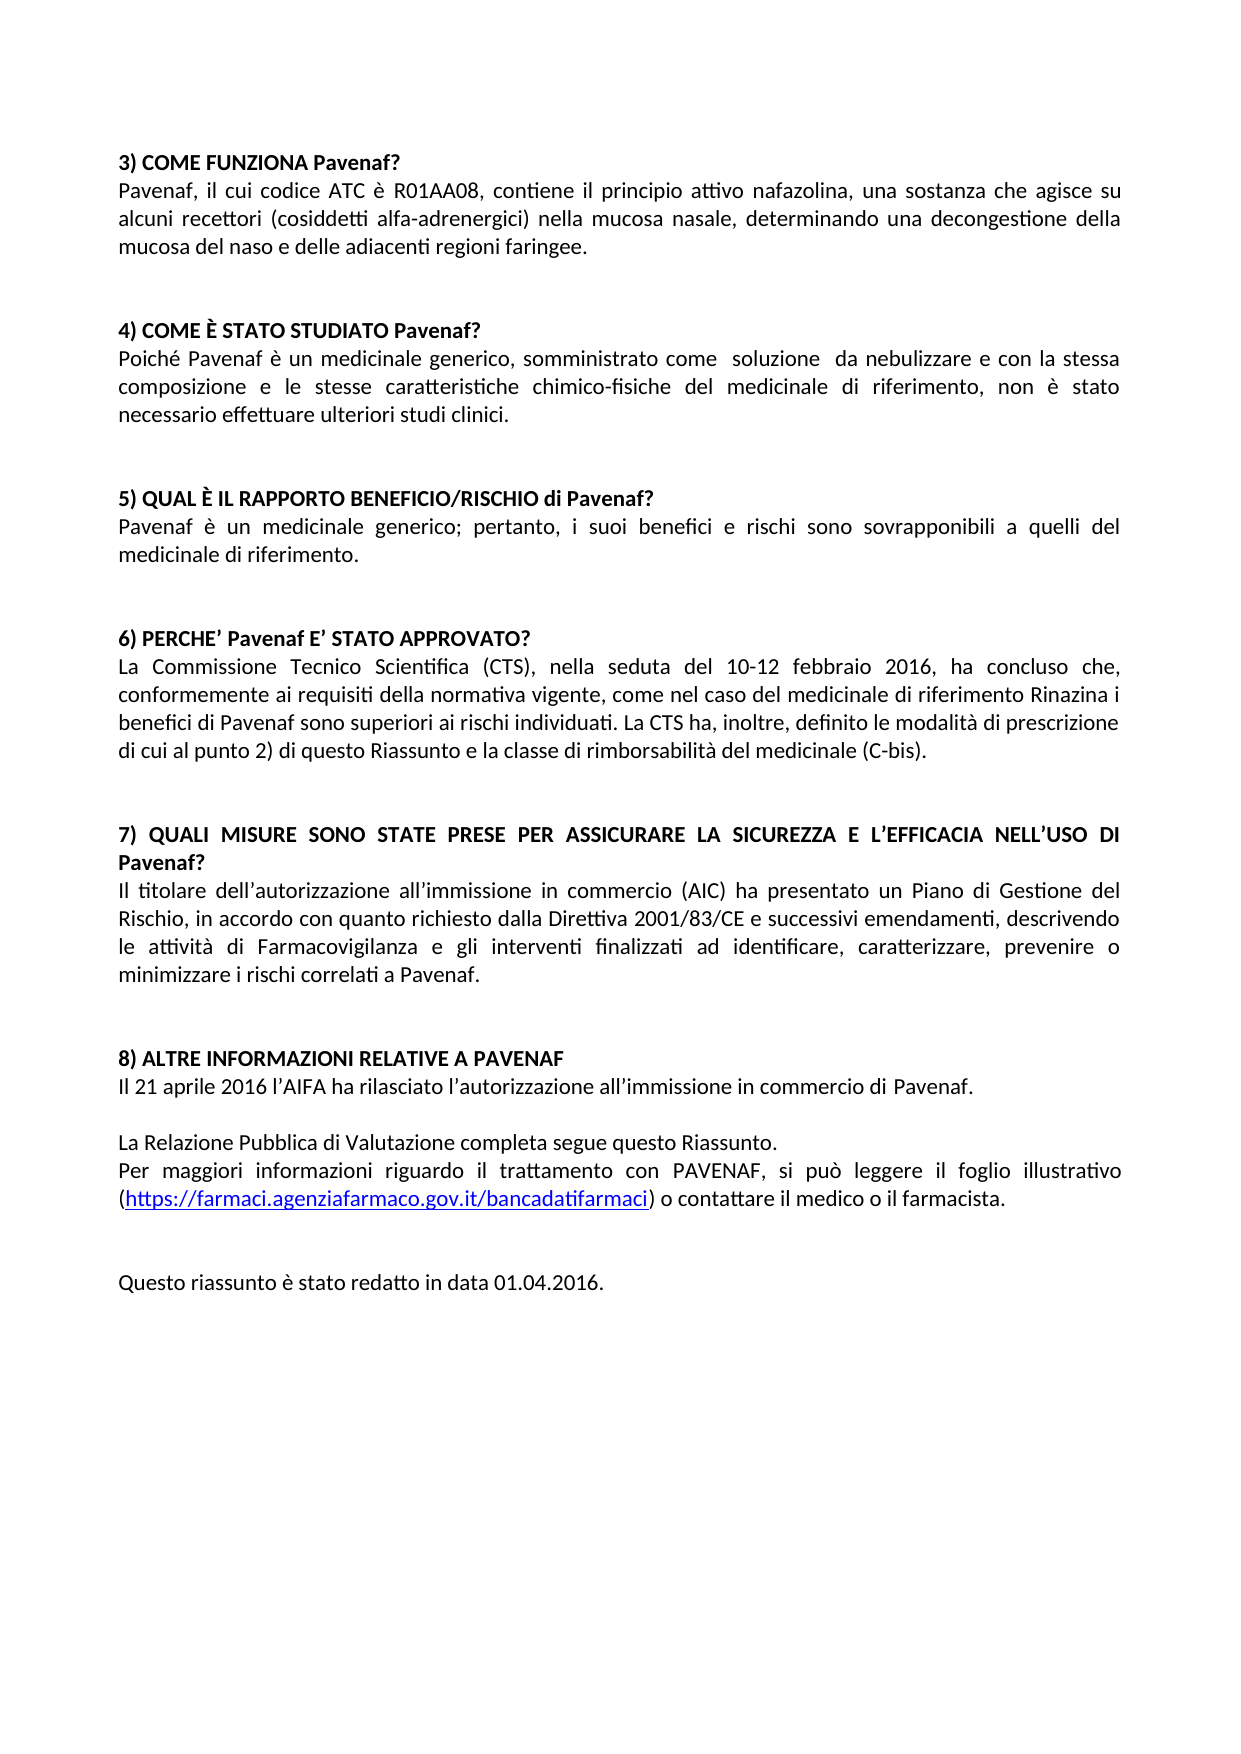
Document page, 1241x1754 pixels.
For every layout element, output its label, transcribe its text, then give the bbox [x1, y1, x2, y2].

text 5) QUAL È IL RAPPORTO BENEFICIO/RISCHIO di Pavenaf? [118, 484, 1122, 512]
text 4) COME È STATO STUDIATO Pavenaf? [118, 316, 1122, 344]
text Pavenaf è un medicinale generico; pertanto, i suoi benefici e rischi sono sovrapponibili a quelli del medicinale di riferimento. [118, 512, 1122, 568]
text 6) PERCHE’ Pavenaf E’ STATO APPROVATO? [118, 624, 1122, 652]
text Il titolare dell’autorizzazione all’immissione in commercio (AIC) ha presentato un Piano di Gestione del Rischio, in accordo con quanto richiesto dalla Direttiva 2001/83/CE e successivi emendamenti, descrivendo le attività di Farmacovigilanza e gli interventi finalizzati ad identificare, caratterizzare, prevenire o minimizzare i rischi correlati a Pavenaf. [118, 876, 1122, 988]
text Poiché Pavenaf è un medicinale generico, somministrato come soluzione da nebulizzare e con la stessa composizione e le stesse caratteristiche chimico-fisiche del medicinale di riferimento, non è stato necessario effettuare ulteriori studi clinici. [118, 344, 1122, 428]
text Pavenaf, il cui codice ATC è R01AA08, contiene il principio attivo nafazolina, una sostanza che agisce su alcuni recettori (cosiddetti alfa-adrenergici) nella mucosa nasale, determinando una decongestione della mucosa del naso e delle adiacenti regioni faringee. [118, 176, 1122, 260]
text 7) QUALI MISURE SONO STATE PRESE PER ASSICURARE LA SICUREZZA E L’EFFICACIA NELL’USO DI Pavenaf? [118, 820, 1122, 876]
text La Relazione Pubblica di Valutazione completa segue questo Riassunto. [118, 1128, 1122, 1156]
text 3) COME FUNZIONA Pavenaf? [118, 148, 1122, 176]
text 8) ALTRE INFORMAZIONI RELATIVE A PAVENAF [118, 1044, 1122, 1072]
text La Commissione Tecnico Scientifica (CTS), nella seduta del 10-12 febbraio 2016, ha concluso che, conformemente ai requisiti della normativa vigente, come nel caso del medicinale di riferimento Rinazina i benefici di Pavenaf sono superiori ai rischi individuati. La CTS ha, inoltre, definito le modalità di prescrizione di cui al punto 2) di questo Riassunto e la classe di rimborsabilità del medicinale (C-bis). [118, 652, 1122, 764]
text Il 21 aprile 2016 l’AIFA ha rilasciato l’autorizzazione all’immissione in commercio di Pavenaf. [118, 1072, 1122, 1100]
text Questo riassunto è stato redatto in data 01.04.2016. [118, 1268, 1122, 1297]
text Per maggiori informazioni riguardo il trattamento con PAVENAF, si può leggere il foglio illustrativo (https://farmaci.agenziafarmaco.gov.it/bancadatifarmaci) o contattare il medico o il farmacista. [118, 1156, 1122, 1212]
